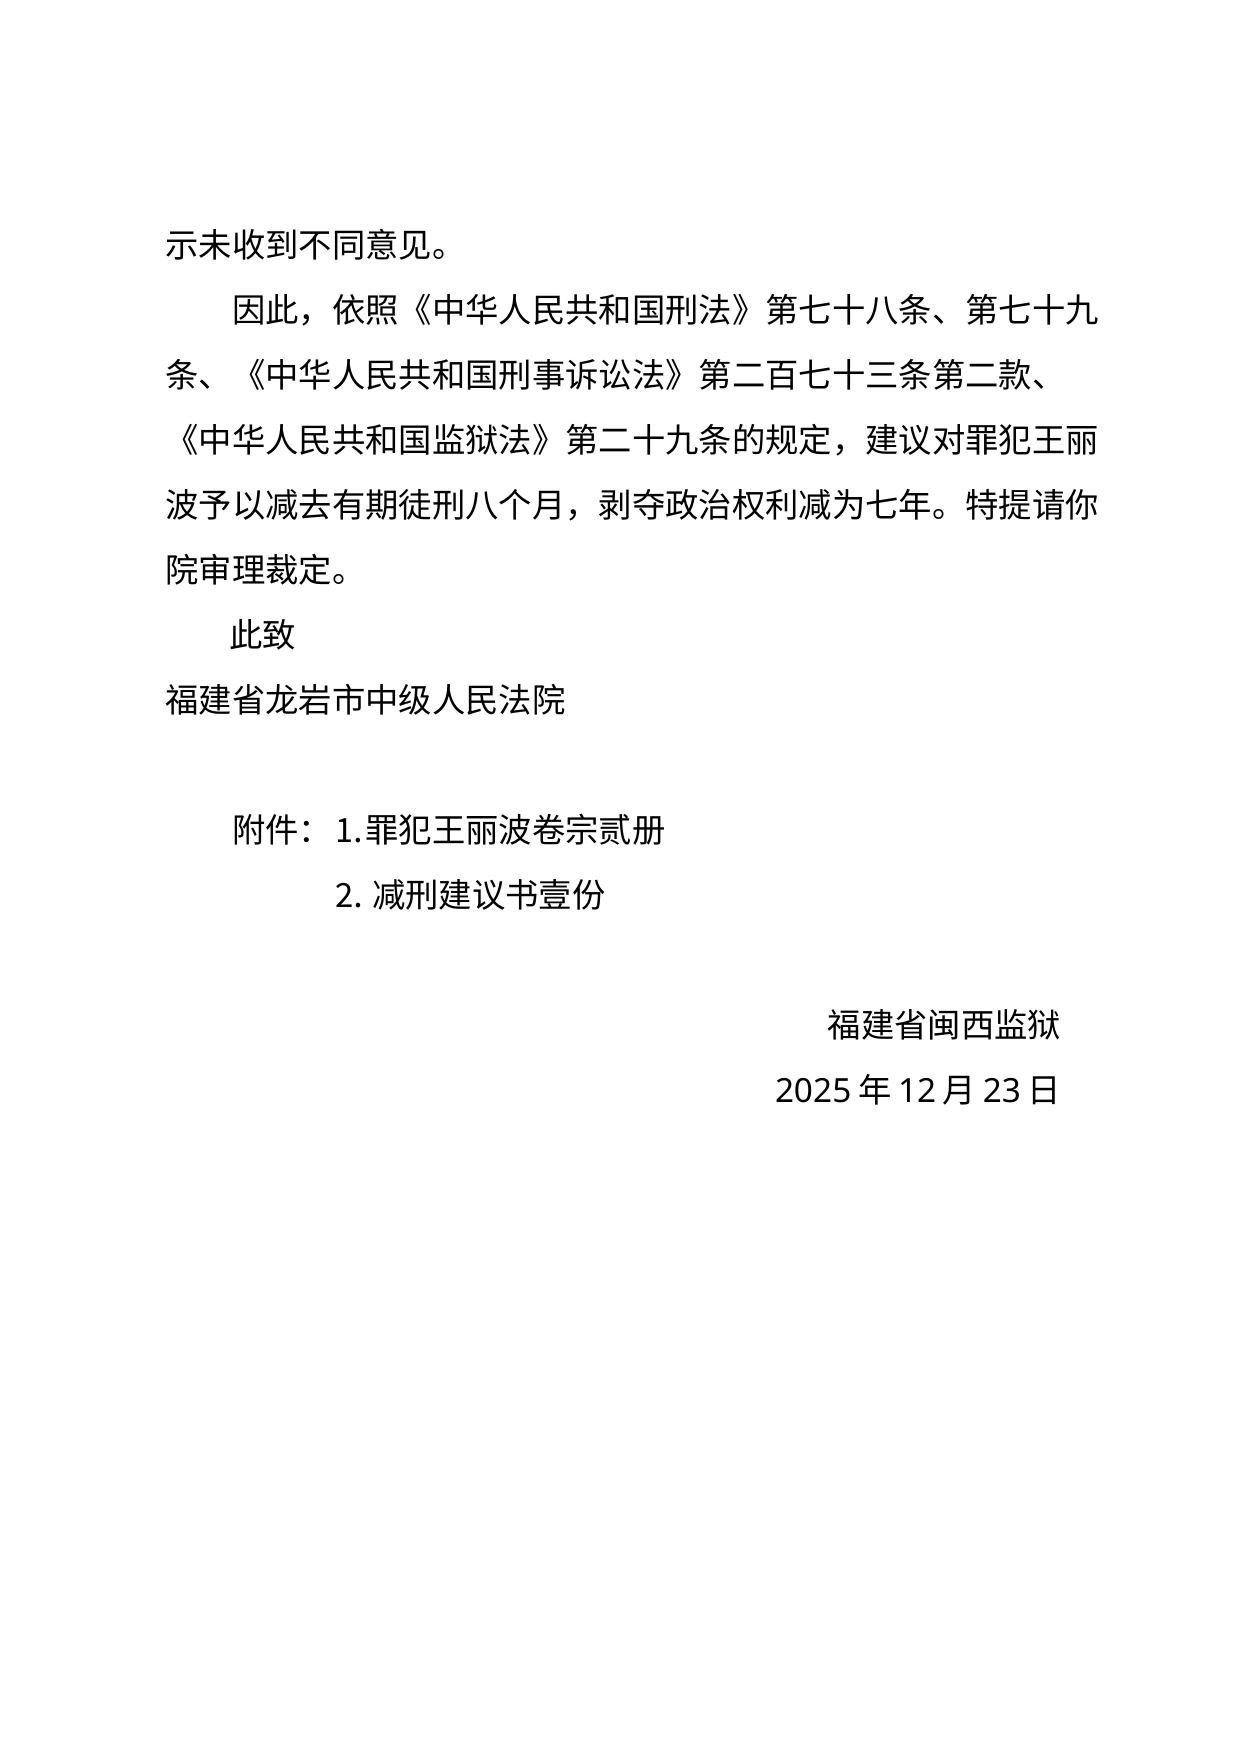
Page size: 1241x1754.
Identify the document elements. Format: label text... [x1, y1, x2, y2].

text 福建省闽西监狱 [165, 991, 1061, 1056]
text 附件：⒈罪犯王丽波卷宗贰册 [165, 796, 1104, 861]
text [165, 211, 1104, 276]
text 福建省龙岩市中级人民法院 [165, 666, 1104, 731]
text ⒉减刑建议书壹份 [165, 861, 1104, 926]
text 2025年12月23日 [165, 1056, 1061, 1121]
text 此致 [165, 601, 1104, 666]
text 因此，依照《中华人民共和国刑法》第七十八条、第七十九条、《中华人民共和国刑事诉讼法》第二百七十三条第二款、《中华人民共和国监狱法》第二十九条的规定，建议对罪犯王丽波予以减去有期徒刑八个月，剥夺政治权利减为七年。特提请你院审理裁定。 [165, 276, 1104, 601]
